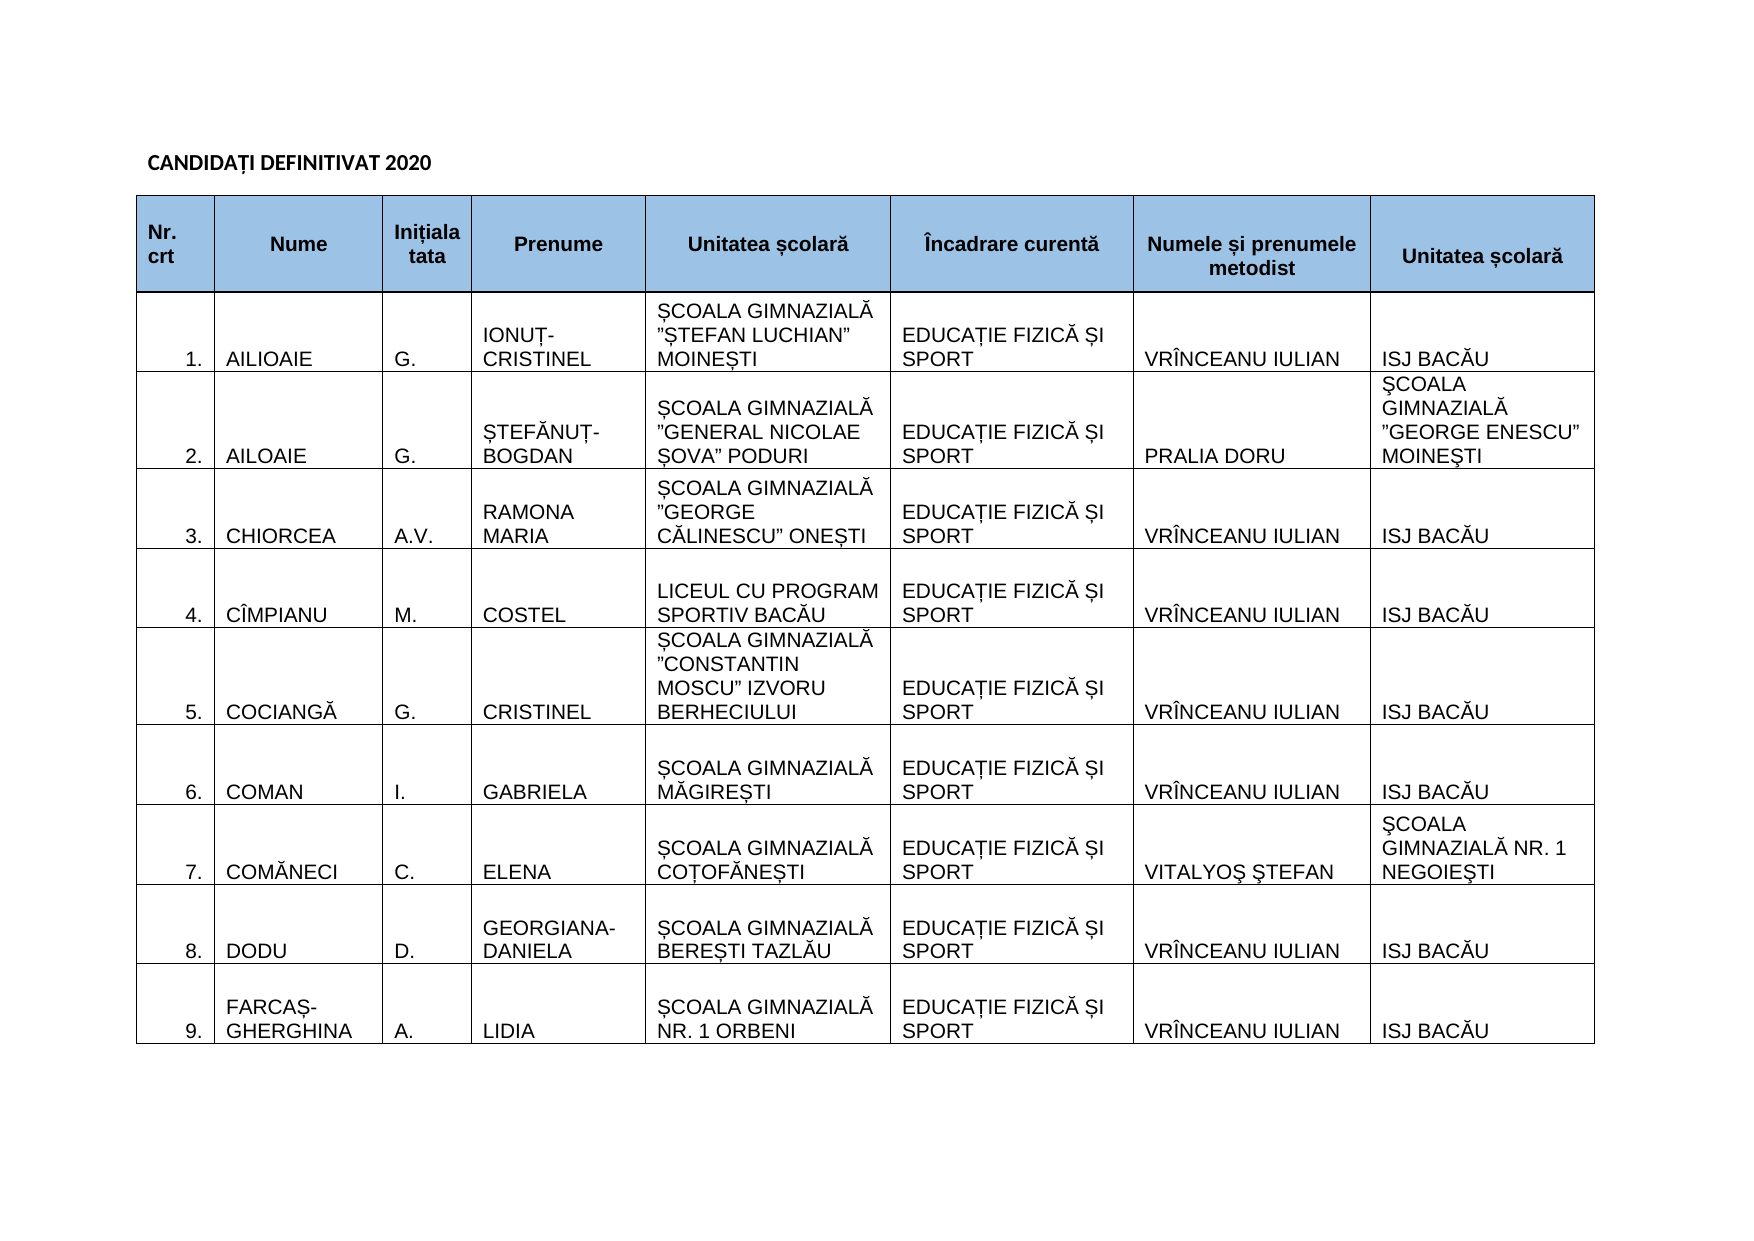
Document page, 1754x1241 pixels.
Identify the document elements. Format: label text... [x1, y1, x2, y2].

table_cell VRÎNCEANU IULIAN [1134, 549, 1370, 627]
table_cell G. [383, 293, 471, 371]
table_cell VRÎNCEANU IULIAN [1134, 725, 1370, 804]
table_cell ȘCOALA GIMNAZIALĂ ”GEORGE CĂLINESCU” ONEȘTI [646, 469, 890, 548]
table_header Nume [215, 196, 382, 291]
table_cell M. [383, 549, 471, 627]
table_cell [137, 469, 214, 548]
table_cell EDUCAȚIE FIZICĂ ȘI SPORT [891, 293, 1133, 371]
table_cell ȘCOALA GIMNAZIALĂ ”GENERAL NICOLAE ȘOVA” PODURI [646, 372, 890, 468]
table_cell COMAN [215, 725, 382, 804]
table_cell ȘCOALA GIMNAZIALĂ MĂGIREȘTI [646, 725, 890, 804]
table_cell LICEUL CU PROGRAM SPORTIV BACĂU [646, 549, 890, 627]
table_cell ISJ BACĂU [1371, 885, 1594, 963]
table_cell ISJ BACĂU [1371, 628, 1594, 724]
table_cell ISJ BACĂU [1371, 964, 1594, 1043]
table_cell G. [383, 628, 471, 724]
table_cell VITALYOŞ ŞTEFAN [1134, 805, 1370, 883]
table_cell COMĂNECI [215, 805, 382, 883]
table_cell C. [383, 805, 471, 883]
table_cell [137, 293, 214, 371]
table_cell ȘCOALA GIMNAZIALĂ COȚOFĂNEȘTI [646, 805, 890, 883]
table_header Prenume [472, 196, 645, 291]
table_cell ISJ BACĂU [1371, 469, 1594, 548]
table_cell FARCAȘ-GHERGHINA [215, 964, 382, 1043]
table_cell [137, 805, 214, 883]
table_cell ȘCOALA GIMNAZIALĂ ”ȘTEFAN LUCHIAN” MOINEȘTI [646, 293, 890, 371]
text CANDIDAȚI DEFINITIVAT 2020 [148, 148, 1606, 176]
table_cell [137, 549, 214, 627]
table_cell EDUCAȚIE FIZICĂ ȘI SPORT [891, 805, 1133, 883]
table_cell [137, 372, 214, 468]
table_cell D. [383, 885, 471, 963]
table_cell [137, 725, 214, 804]
table_cell ISJ BACĂU [1371, 725, 1594, 804]
table_cell EDUCAȚIE FIZICĂ ȘI SPORT [891, 885, 1133, 963]
table_cell DODU [215, 885, 382, 963]
table_cell CRISTINEL [472, 628, 645, 724]
table_cell G. [383, 372, 471, 468]
table_cell ISJ BACĂU [1371, 549, 1594, 627]
table_cell EDUCAȚIE FIZICĂ ȘI SPORT [891, 372, 1133, 468]
table_cell IONUȚ-CRISTINEL [472, 293, 645, 371]
table_cell COSTEL [472, 549, 645, 627]
table_cell ȘCOALA GIMNAZIALĂ BEREȘTI TAZLĂU [646, 885, 890, 963]
table_cell [137, 885, 214, 963]
table_header Inițiala tata [383, 196, 471, 291]
table_cell I. [383, 725, 471, 804]
table_cell ŞCOALA GIMNAZIALĂ NR. 1 NEGOIEŞTI [1371, 805, 1594, 883]
table_cell EDUCAȚIE FIZICĂ ȘI SPORT [891, 469, 1133, 548]
table_cell EDUCAȚIE FIZICĂ ȘI SPORT [891, 725, 1133, 804]
table_cell EDUCAȚIE FIZICĂ ȘI SPORT [891, 628, 1133, 724]
table_cell A. [383, 964, 471, 1043]
table_cell VRÎNCEANU IULIAN [1134, 885, 1370, 963]
table_cell [137, 628, 214, 724]
table_cell VRÎNCEANU IULIAN [1134, 964, 1370, 1043]
table_cell ȘCOALA GIMNAZIALĂ NR. 1 ORBENI [646, 964, 890, 1043]
table_cell ȘTEFĂNUȚ-BOGDAN [472, 372, 645, 468]
table_cell [137, 964, 214, 1043]
table_cell AILIOAIE [215, 293, 382, 371]
table_cell ŞCOALA GIMNAZIALĂ ”GEORGE ENESCU” MOINEŞTI [1371, 372, 1594, 468]
table_cell ȘCOALA GIMNAZIALĂ ”CONSTANTIN MOSCU” IZVORU BERHECIULUI [646, 628, 890, 724]
table_cell COCIANGĂ [215, 628, 382, 724]
table_header Numele și prenumele metodist [1134, 196, 1370, 291]
table_cell ELENA [472, 805, 645, 883]
table_header Încadrare curentă [891, 196, 1133, 291]
table_cell VRÎNCEANU IULIAN [1134, 469, 1370, 548]
table_cell LIDIA [472, 964, 645, 1043]
table_cell VRÎNCEANU IULIAN [1134, 293, 1370, 371]
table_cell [891, 964, 1133, 1043]
table_cell GEORGIANA-DANIELA [472, 885, 645, 963]
table_cell ISJ BACĂU [1371, 293, 1594, 371]
table_header Nr. crt [137, 196, 214, 291]
table_cell PRALIA DORU [1134, 372, 1370, 468]
table_cell EDUCAȚIE FIZICĂ ȘI SPORT [891, 549, 1133, 627]
table_cell AILOAIE [215, 372, 382, 468]
table_cell CÎMPIANU [215, 549, 382, 627]
table_cell A.V. [383, 469, 471, 548]
table_cell GABRIELA [472, 725, 645, 804]
table_cell RAMONA MARIA [472, 469, 645, 548]
table_header Unitatea școlară [1371, 196, 1594, 291]
table_cell CHIORCEA [215, 469, 382, 548]
table_cell VRÎNCEANU IULIAN [1134, 628, 1370, 724]
table_header Unitatea școlară [646, 196, 890, 291]
